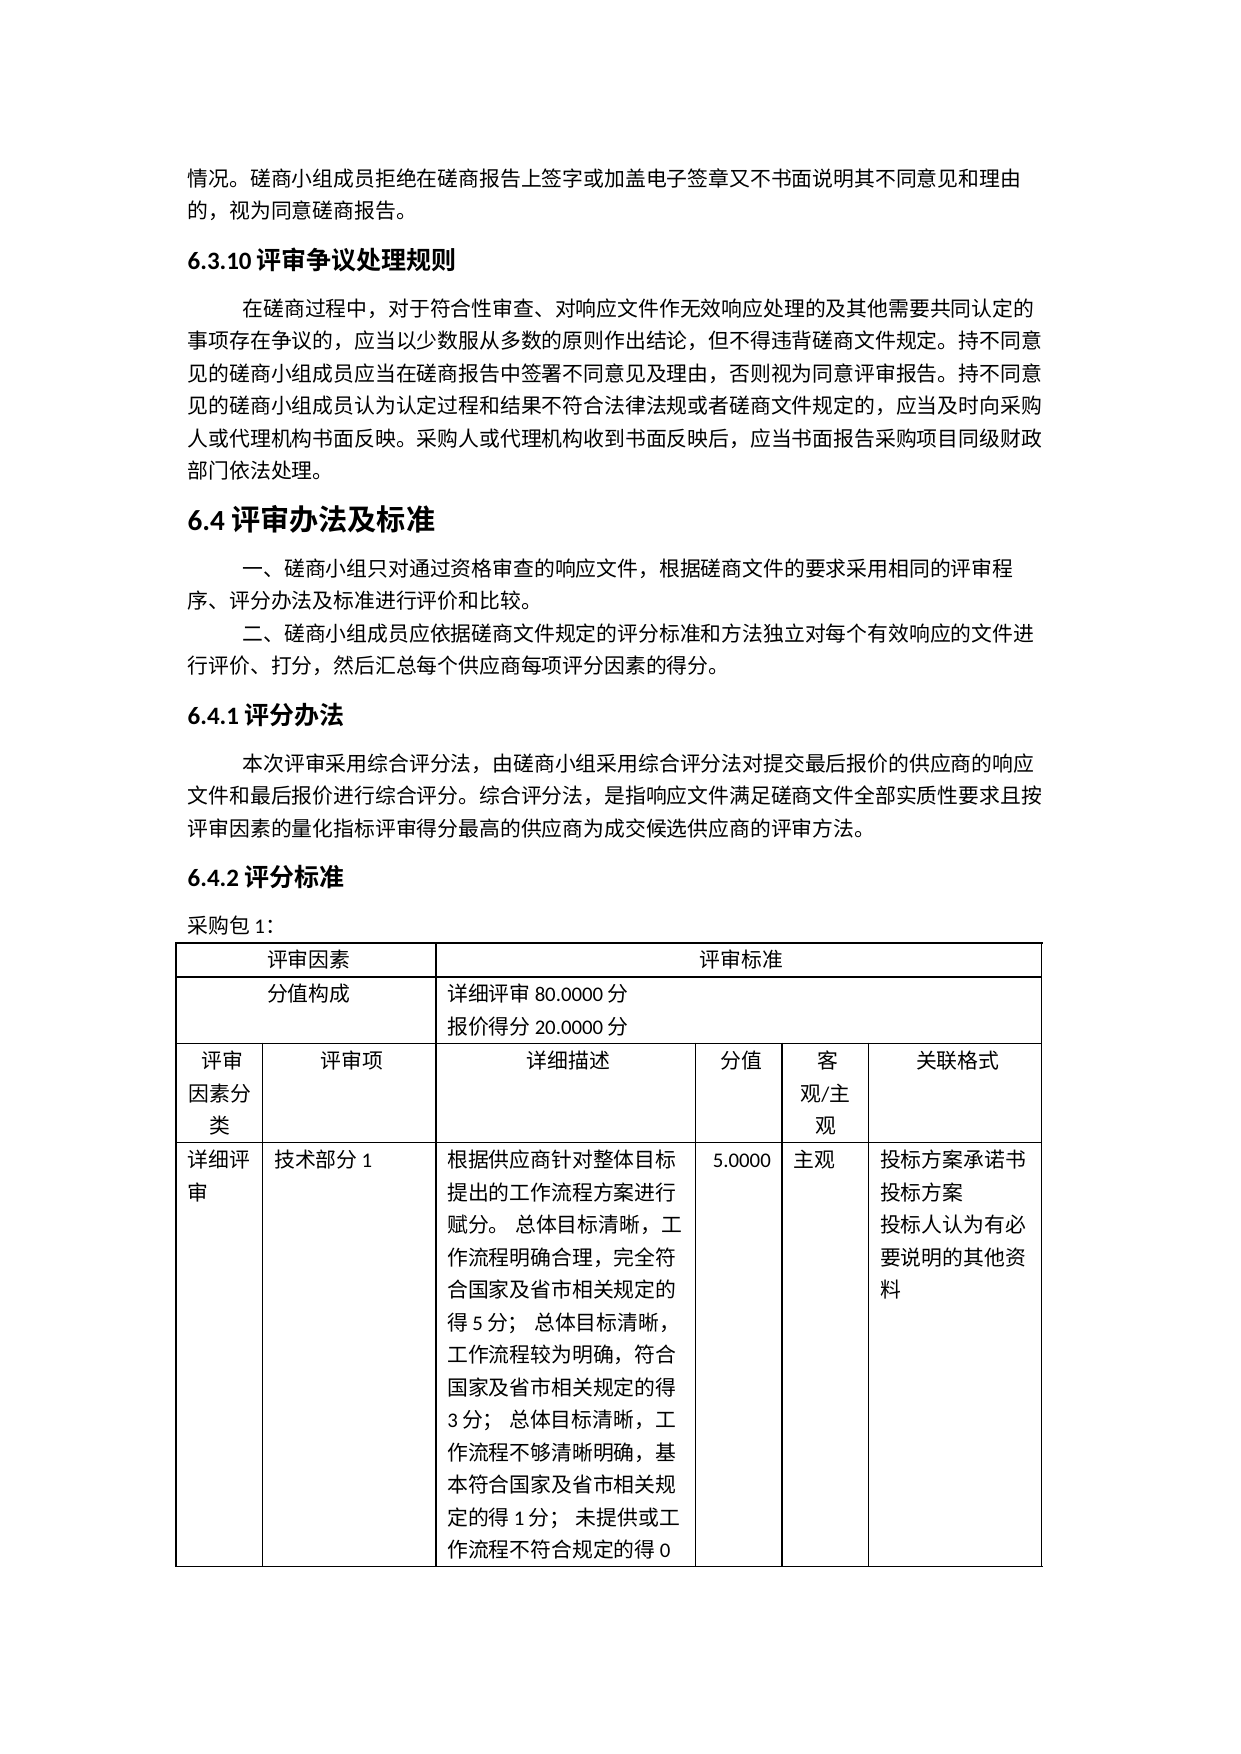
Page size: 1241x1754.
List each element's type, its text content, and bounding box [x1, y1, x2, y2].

table_cell 分值 [696, 1044, 781, 1142]
text 采购包1： [187, 909, 1053, 942]
table_cell 评审项 [263, 1044, 435, 1142]
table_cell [869, 1143, 1041, 1566]
text 二、磋商小组成员应依据磋商文件规定的评分标准和方法独立对每个有效响应的文件进行评价、打分，然后汇总每个供应商每项评分因素的得分。 [187, 617, 1053, 682]
table_cell 评审因素分类 [177, 1044, 262, 1142]
text 在磋商过程中，对于符合性审查、对响应文件作无效响应处理的及其他需要共同认定的事项存在争议的，应当以少数服从多数的原则作出结论，但不得违背磋商文件规定。持不同意见的磋商小组成员应当在磋商报告中签署不同意见及理由，否则视为同意评审报告。持不同意见的磋商小组成员认为认定过程和结果不符合法律法规或者磋商文件规定的，应当及时向采购人或代理机构书面反映。采购人或代理机构收到书面反映后，应当书面报告采购项目同级财政部门依法处理。 [187, 292, 1053, 487]
table_cell 详细评审80.0000分 报价得分20.0000分 [437, 978, 1041, 1043]
table_cell 5.0000 [696, 1143, 781, 1566]
table_header 评审因素 [177, 944, 435, 976]
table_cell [437, 1143, 695, 1566]
table_cell 技术部分1 [263, 1143, 435, 1566]
table_cell 主观 [783, 1143, 868, 1566]
table_cell 详细评审 [177, 1143, 262, 1566]
table_header 评审标准 [437, 944, 1041, 976]
text 6.4.1评分办法 [187, 682, 1053, 747]
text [187, 162, 1053, 227]
table_cell 关联格式 [869, 1044, 1041, 1142]
text 本次评审采用综合评分法，由磋商小组采用综合评分法对提交最后报价的供应商的响应文件和最后报价进行综合评分。综合评分法，是指响应文件满足磋商文件全部实质性要求且按评审因素的量化指标评审得分最高的供应商为成交候选供应商的评审方法。 [187, 747, 1053, 844]
text 6.3.10评审争议处理规则 [187, 227, 1053, 292]
table_cell 客观/主观 [783, 1044, 868, 1142]
text 一、磋商小组只对通过资格审查的响应文件，根据磋商文件的要求采用相同的评审程序、评分办法及标准进行评价和比较。 [187, 552, 1053, 617]
table_cell 分值构成 [177, 978, 435, 1043]
text 6.4评审办法及标准 [187, 487, 1053, 552]
table_cell 详细描述 [437, 1044, 695, 1142]
text 6.4.2评分标准 [187, 844, 1053, 909]
